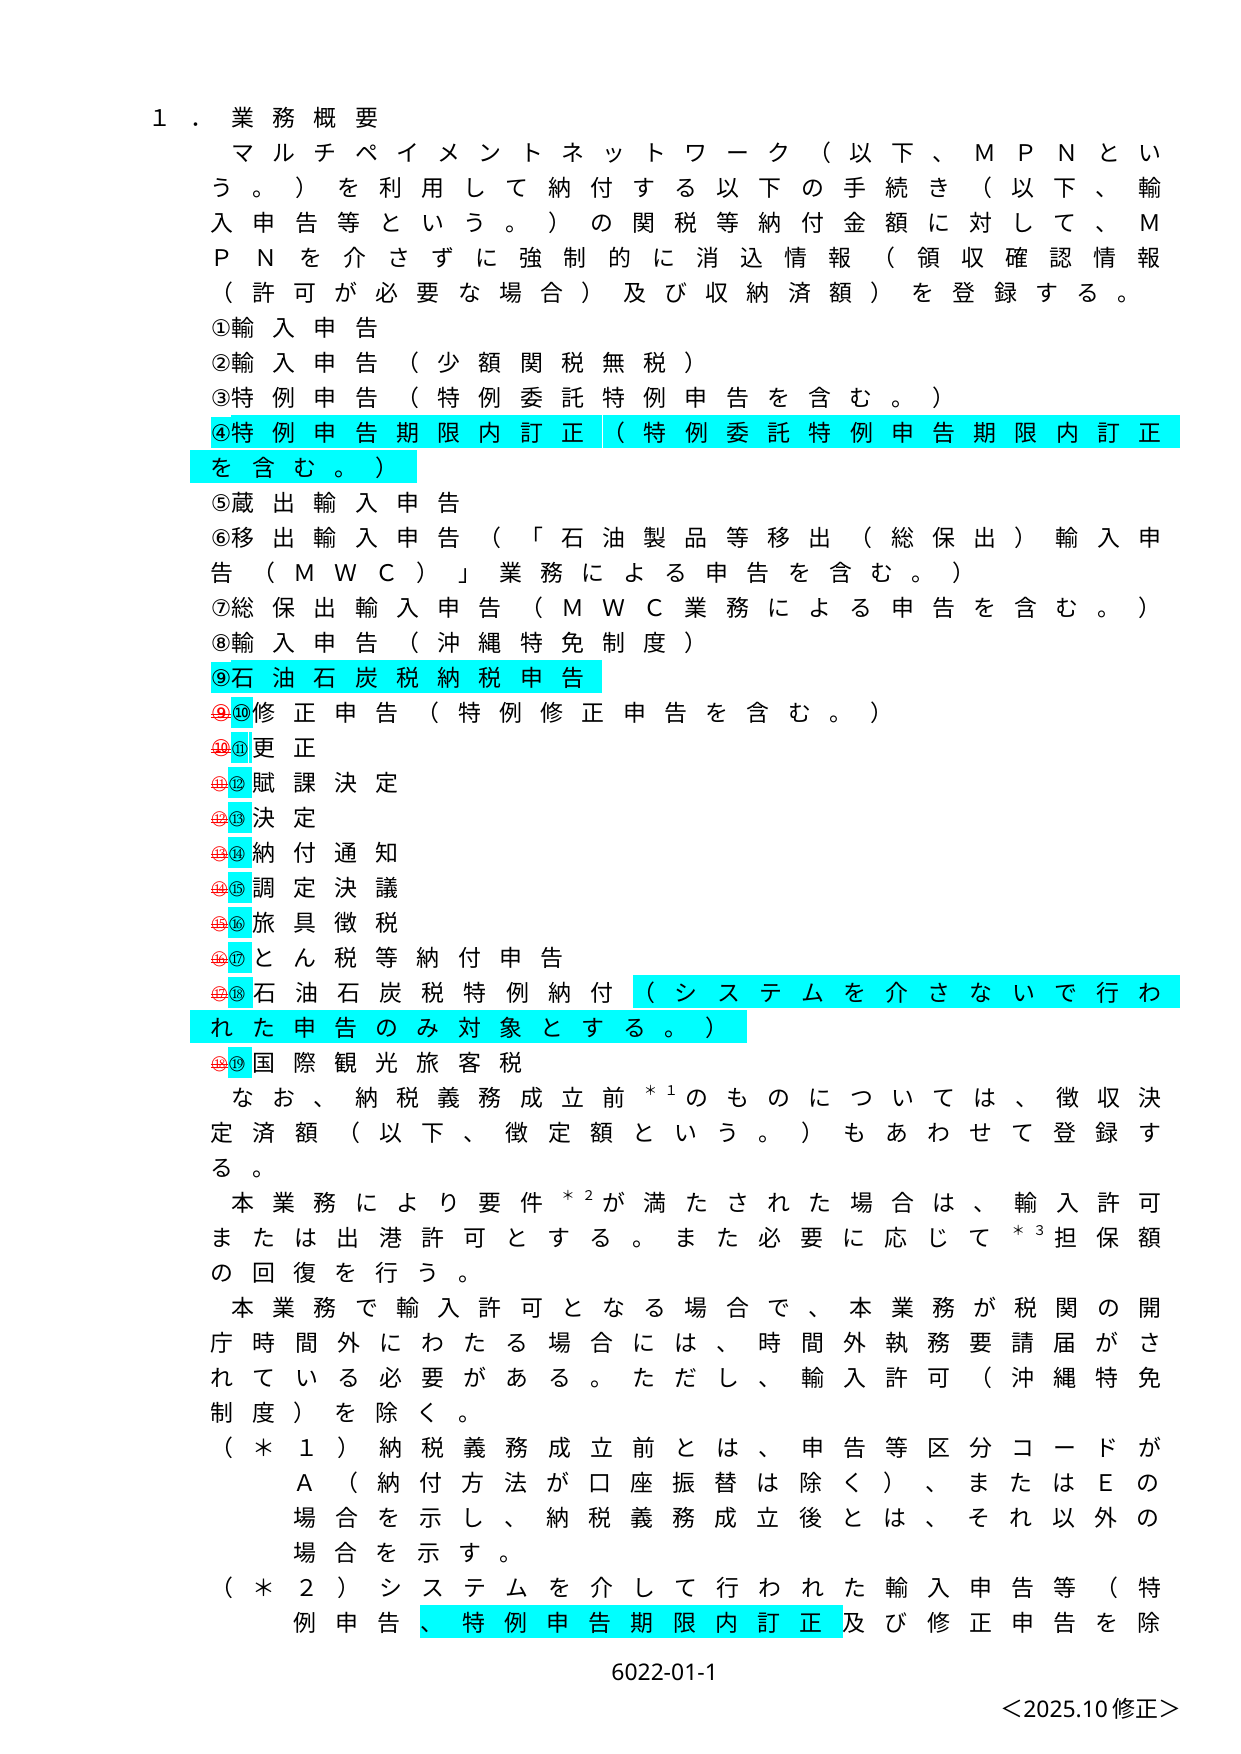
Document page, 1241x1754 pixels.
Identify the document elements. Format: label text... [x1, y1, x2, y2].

text ⑧輸入申告（沖縄特免制度） [190, 624, 1180, 659]
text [190, 1569, 1180, 1639]
text ⑮⑯旅具徴税 [190, 904, 1180, 939]
text ⑪⑫賦課決定 [190, 764, 1180, 799]
text ⑰⑱石油石炭税特例納付（システムを介さないで行われた申告のみ対象とする。） [190, 974, 1180, 1044]
text ⑦総保出輸入申告（ＭＷＣ業務による申告を含む。） [190, 589, 1180, 624]
text ⑨石油石炭税納税申告 [190, 659, 1180, 694]
text ⑫⑬決定 [190, 799, 1180, 834]
text ①輸入申告 [190, 309, 1180, 344]
text ⑩⑪更正 [190, 729, 1180, 764]
text （＊１）納税義務成立前とは、申告等区分コードがＡ（納付方法が口座振替は除く）、またはＥの場合を示し、納税義務成立後とは、それ以外の場合を示す。 [190, 1429, 1180, 1569]
text ⑨⑩修正申告（特例修正申告を含む。） [190, 694, 1180, 729]
text マルチペイメントネットワーク（以下、ＭＰＮという。）を利用して納付する以下の手続き（以下、輸入申告等という。）の関税等納付金額に対して、ＭＰＮを介さずに強制的に消込情報（領収確認情報（許可が必要な場合）及び収納済額）を登録する。 [190, 134, 1180, 309]
text ⑭⑮調定決議 [190, 869, 1180, 904]
text 本業務で輸入許可となる場合で、本業務が税関の開庁時間外にわたる場合には、時間外執務要請届がされている必要がある。ただし、輸入許可（沖縄特免制度）を除く。 [190, 1289, 1180, 1429]
text ⑬⑭納付通知 [190, 834, 1180, 869]
text ④特例申告期限内訂正（特例委託特例申告期限内訂正を含む。） [190, 414, 1180, 484]
text ⑯⑰とん税等納付申告 [190, 939, 1180, 974]
text なお、納税義務成立前＊１のものについては、徴収決定済額（以下、徴定額という。）もあわせて登録する。 [190, 1079, 1180, 1184]
text 本業務により要件＊２が満たされた場合は、輸入許可または出港許可とする。また必要に応じて＊３担保額の回復を行う。 [190, 1184, 1180, 1289]
text ⑥移出輸入申告（「石油製品等移出（総保出）輸入申告（ＭＷＣ）」業務による申告を含む。） [190, 519, 1180, 589]
text ⑤蔵出輸入申告 [190, 484, 1180, 519]
text １．業務概要 [149, 99, 1180, 134]
text ③特例申告（特例委託特例申告を含む。） [190, 379, 1180, 414]
text ②輸入申告（少額関税無税） [190, 344, 1180, 379]
text ⑱⑲国際観光旅客税 [190, 1044, 1180, 1079]
